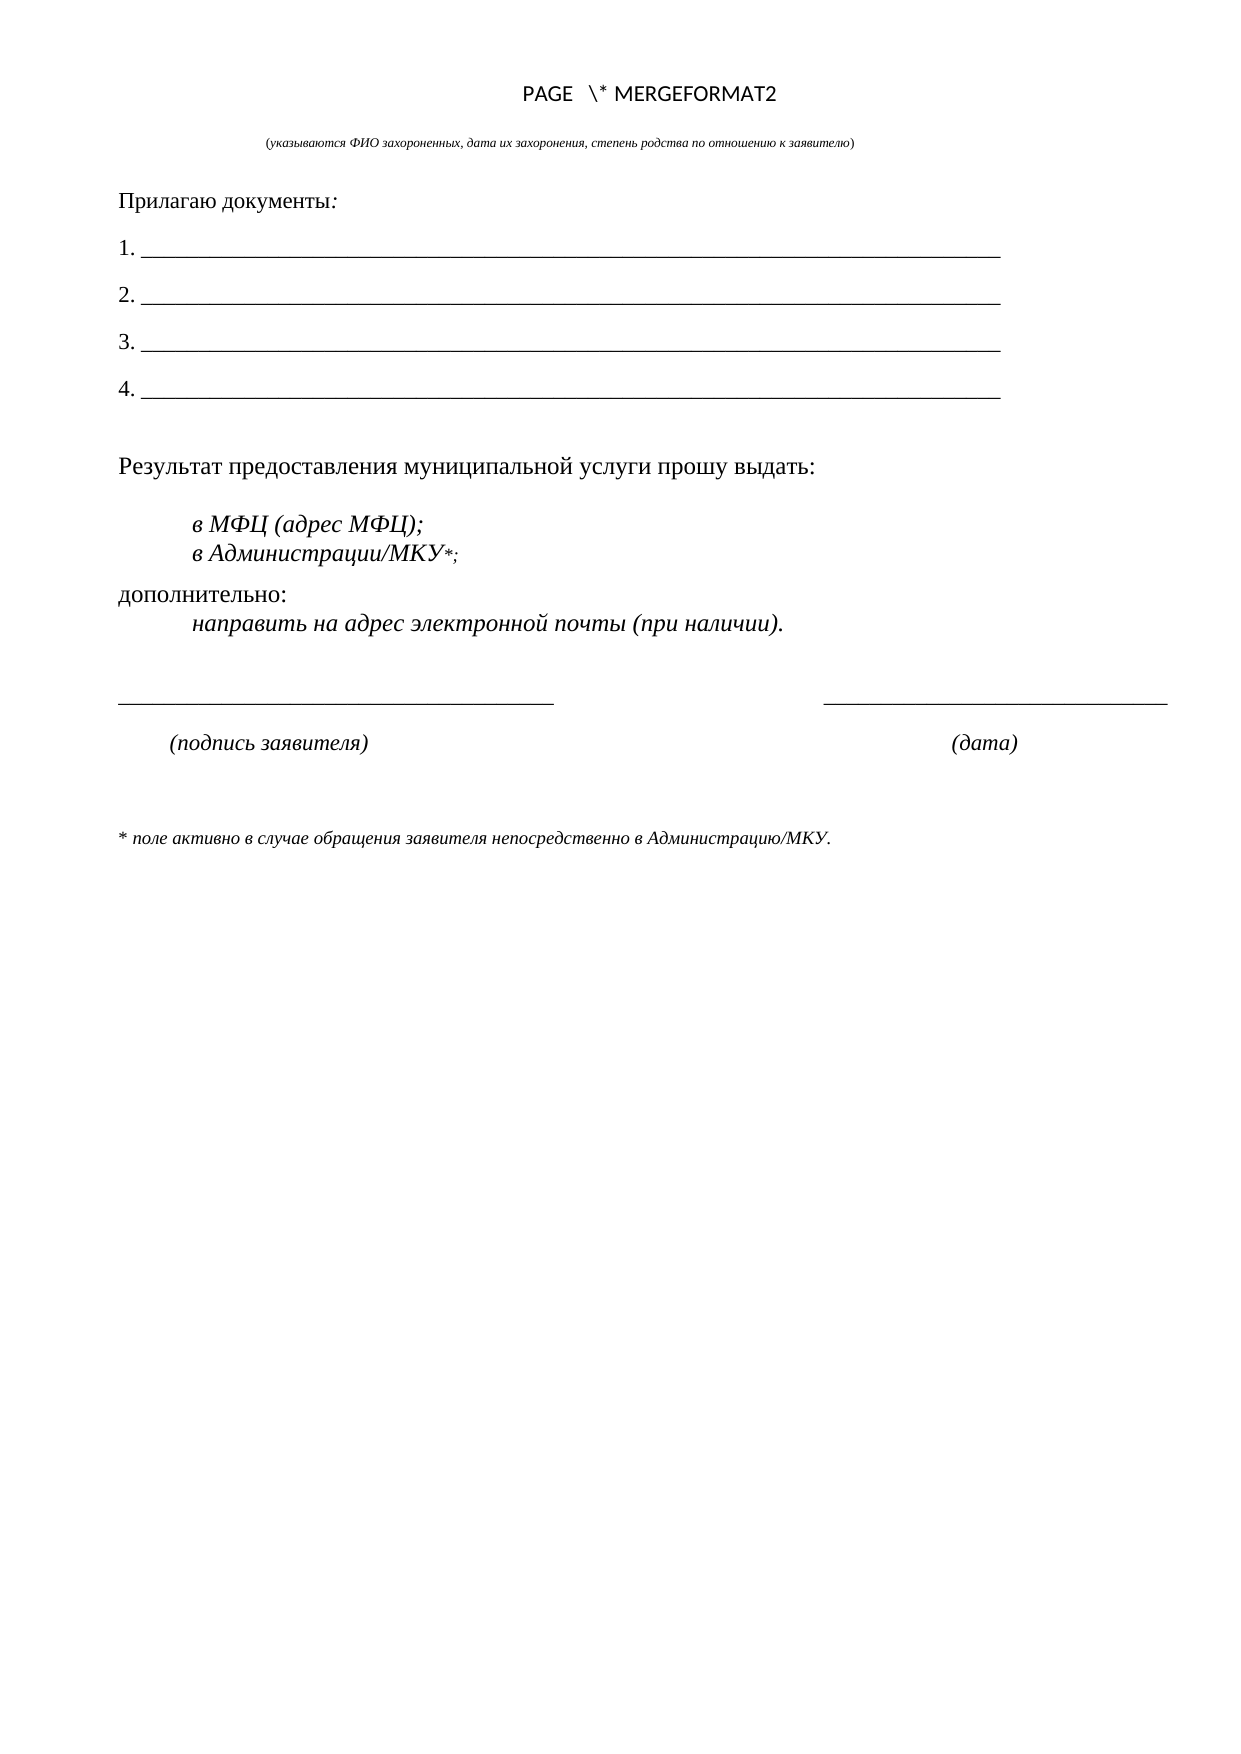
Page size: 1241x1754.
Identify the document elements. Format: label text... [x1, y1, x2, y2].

text  направить на адрес электронной почты (при наличии). [118, 608, 1181, 636]
text * поле активно в случае обращения заявителя непосредственно в Администрацию/МКУ. [118, 827, 1181, 848]
text 3. ___________________________________________________________________________ [118, 328, 1181, 355]
text  в МФЦ (адрес МФЦ); [118, 509, 1181, 538]
text (подпись заявителя) (дата) [118, 728, 1181, 755]
text (указываются ФИО захороненных, дата их захоронения, степень родства по отношению к заявителю) [118, 135, 1181, 162]
text 4. ___________________________________________________________________________ [118, 376, 1181, 402]
text 2. ___________________________________________________________________________ [118, 281, 1181, 307]
text Результат предоставления муниципальной услуги прошу выдать: [118, 451, 1181, 480]
text  в Администрации/МКУ*; [118, 538, 1181, 566]
text дополнительно: [118, 579, 1181, 608]
text ______________________________________ ______________________________ [118, 681, 1181, 708]
text 1. ___________________________________________________________________________ [118, 234, 1181, 260]
text Прилагаю документы: [118, 187, 1181, 213]
